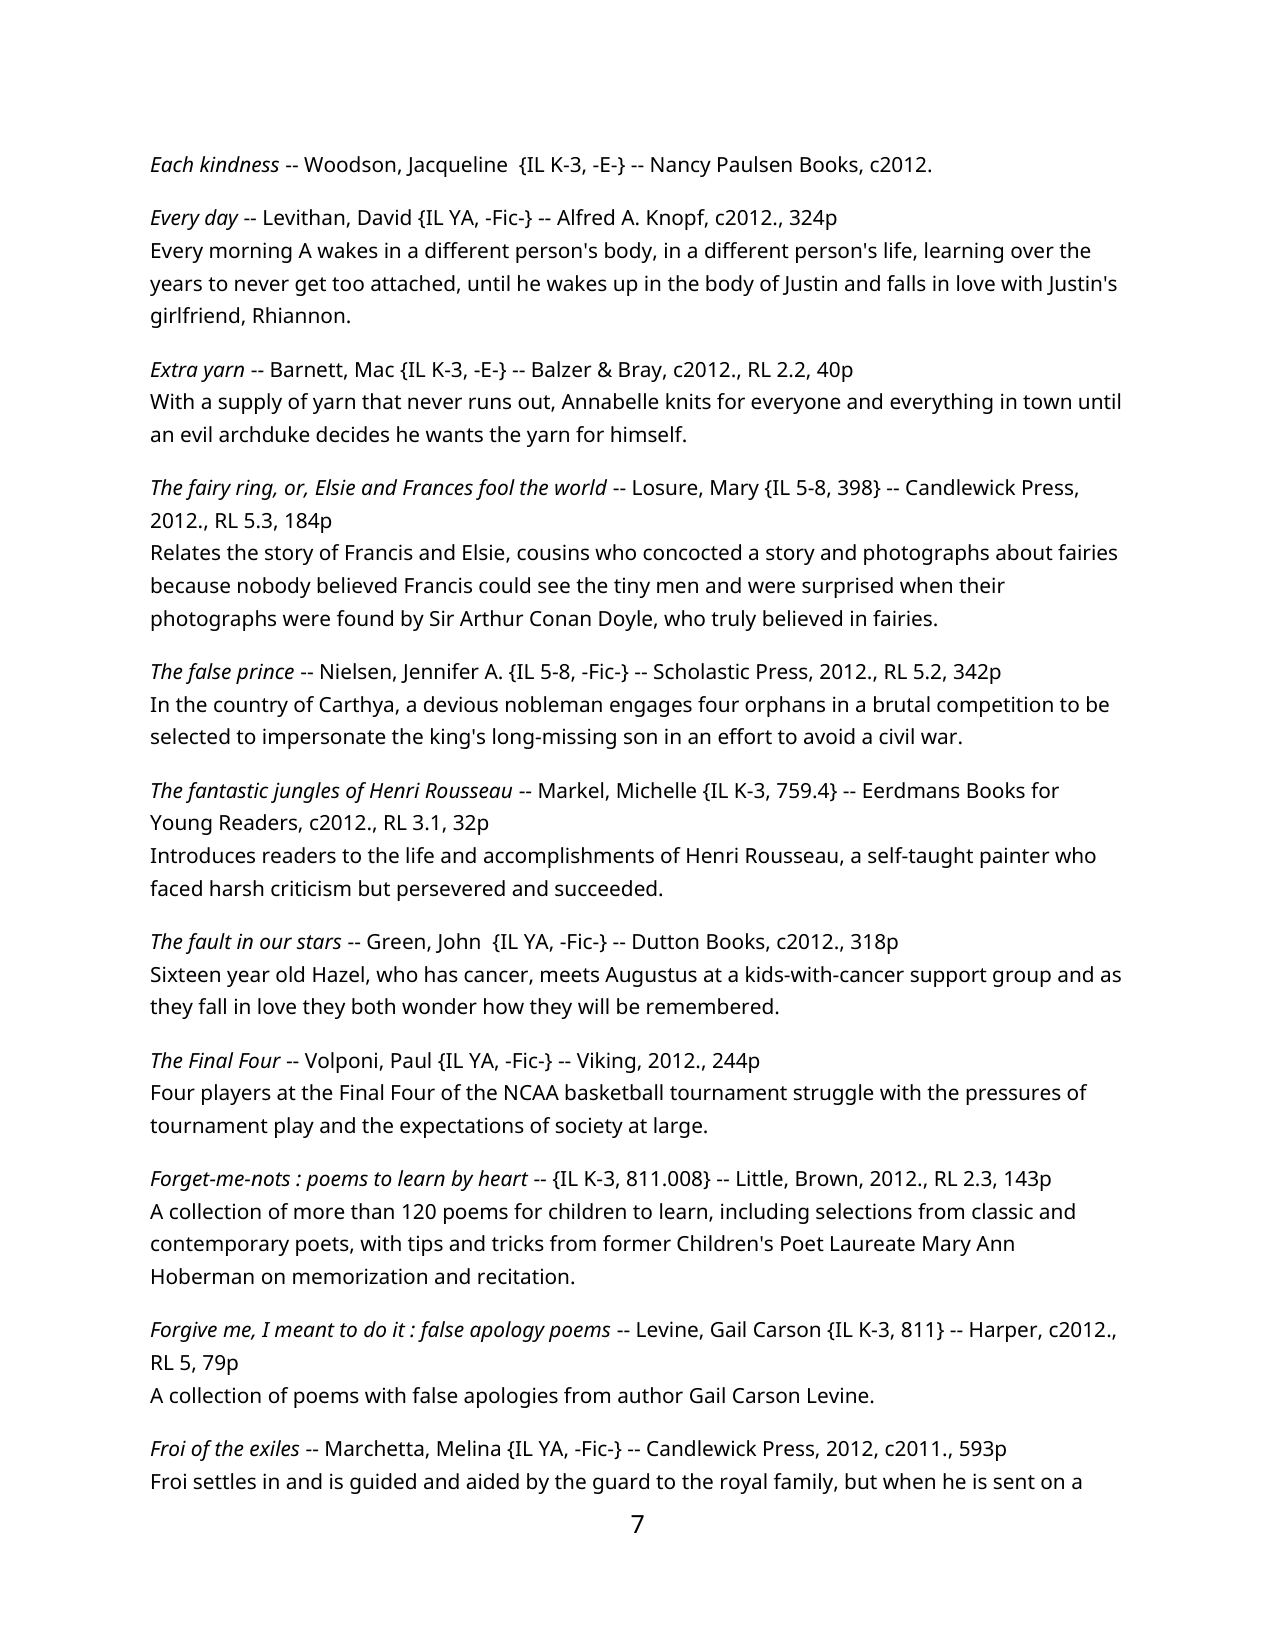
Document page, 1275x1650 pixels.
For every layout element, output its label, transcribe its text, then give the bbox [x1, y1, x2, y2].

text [150, 1434, 1125, 1495]
text Forget-me-nots : poems to learn by heart -- {IL K-3, 811.008} -- Little, Brown, 2012., RL 2.3, 143p A collection of more than 120 poems for children to learn, including selections from classic and contemporary poets, with tips and tricks from former Children's Poet Laureate Mary Ann Hoberman on memorization and recitation. [150, 1164, 1125, 1291]
text The Final Four -- Volponi, Paul {IL YA, -Fic-} -- Viking, 2012., 244p Four players at the Final Four of the NCAA basketball tournament struggle with the pressures of tournament play and the expectations of society at large. [150, 1046, 1125, 1139]
text Every day -- Levithan, David {IL YA, -Fic-} -- Alfred A. Knopf, c2012., 324p Every morning A wakes in a different person's body, in a different person's life, learning over the years to never get too attached, until he wakes up in the body of Justin and falls in love with Justin's girlfriend, Rhiannon. [150, 203, 1125, 330]
text The fantastic jungles of Henri Rousseau -- Markel, Michelle {IL K-3, 759.4} -- Eerdmans Books for Young Readers, c2012., RL 3.1, 32p Introduces readers to the life and accomplishments of Henri Rousseau, a self-taught painter who faced harsh criticism but persevered and succeeded. [150, 776, 1125, 902]
text Extra yarn -- Barnett, Mac {IL K-3, -E-} -- Balzer & Bray, c2012., RL 2.2, 40p With a supply of yarn that never runs out, Annabelle knits for everyone and everything in town until an evil archduke decides he wants the yarn for himself. [150, 355, 1125, 448]
text The false prince -- Nielsen, Jennifer A. {IL 5-8, -Fic-} -- Scholastic Press, 2012., RL 5.2, 342p In the country of Carthya, a devious nobleman engages four orphans in a brutal competition to be selected to impersonate the king's long-missing son in an effort to avoid a civil war. [150, 657, 1125, 751]
text The fault in our stars -- Green, John {IL YA, -Fic-} -- Dutton Books, c2012., 318p Sixteen year old Hazel, who has cancer, meets Augustus at a kids-with-cancer support group and as they fall in love they both wonder how they will be remembered. [150, 927, 1125, 1021]
text Forgive me, I meant to do it : false apology poems -- Levine, Gail Carson {IL K-3, 811} -- Harper, c2012., RL 5, 79p A collection of poems with false apologies from author Gail Carson Levine. [150, 1316, 1125, 1409]
text The fairy ring, or, Elsie and Frances fool the world -- Losure, Mary {IL 5-8, 398} -- Candlewick Press, 2012., RL 5.3, 184p Relates the story of Francis and Elsie, cousins who concocted a story and photographs about fairies because nobody believed Francis could see the tiny men and were surprised when their photographs were found by Sir Arthur Conan Doyle, who truly believed in fairies. [150, 473, 1125, 632]
text Each kindness -- Woodson, Jacqueline {IL K-3, -E-} -- Nancy Paulsen Books, c2012. [150, 150, 1125, 178]
